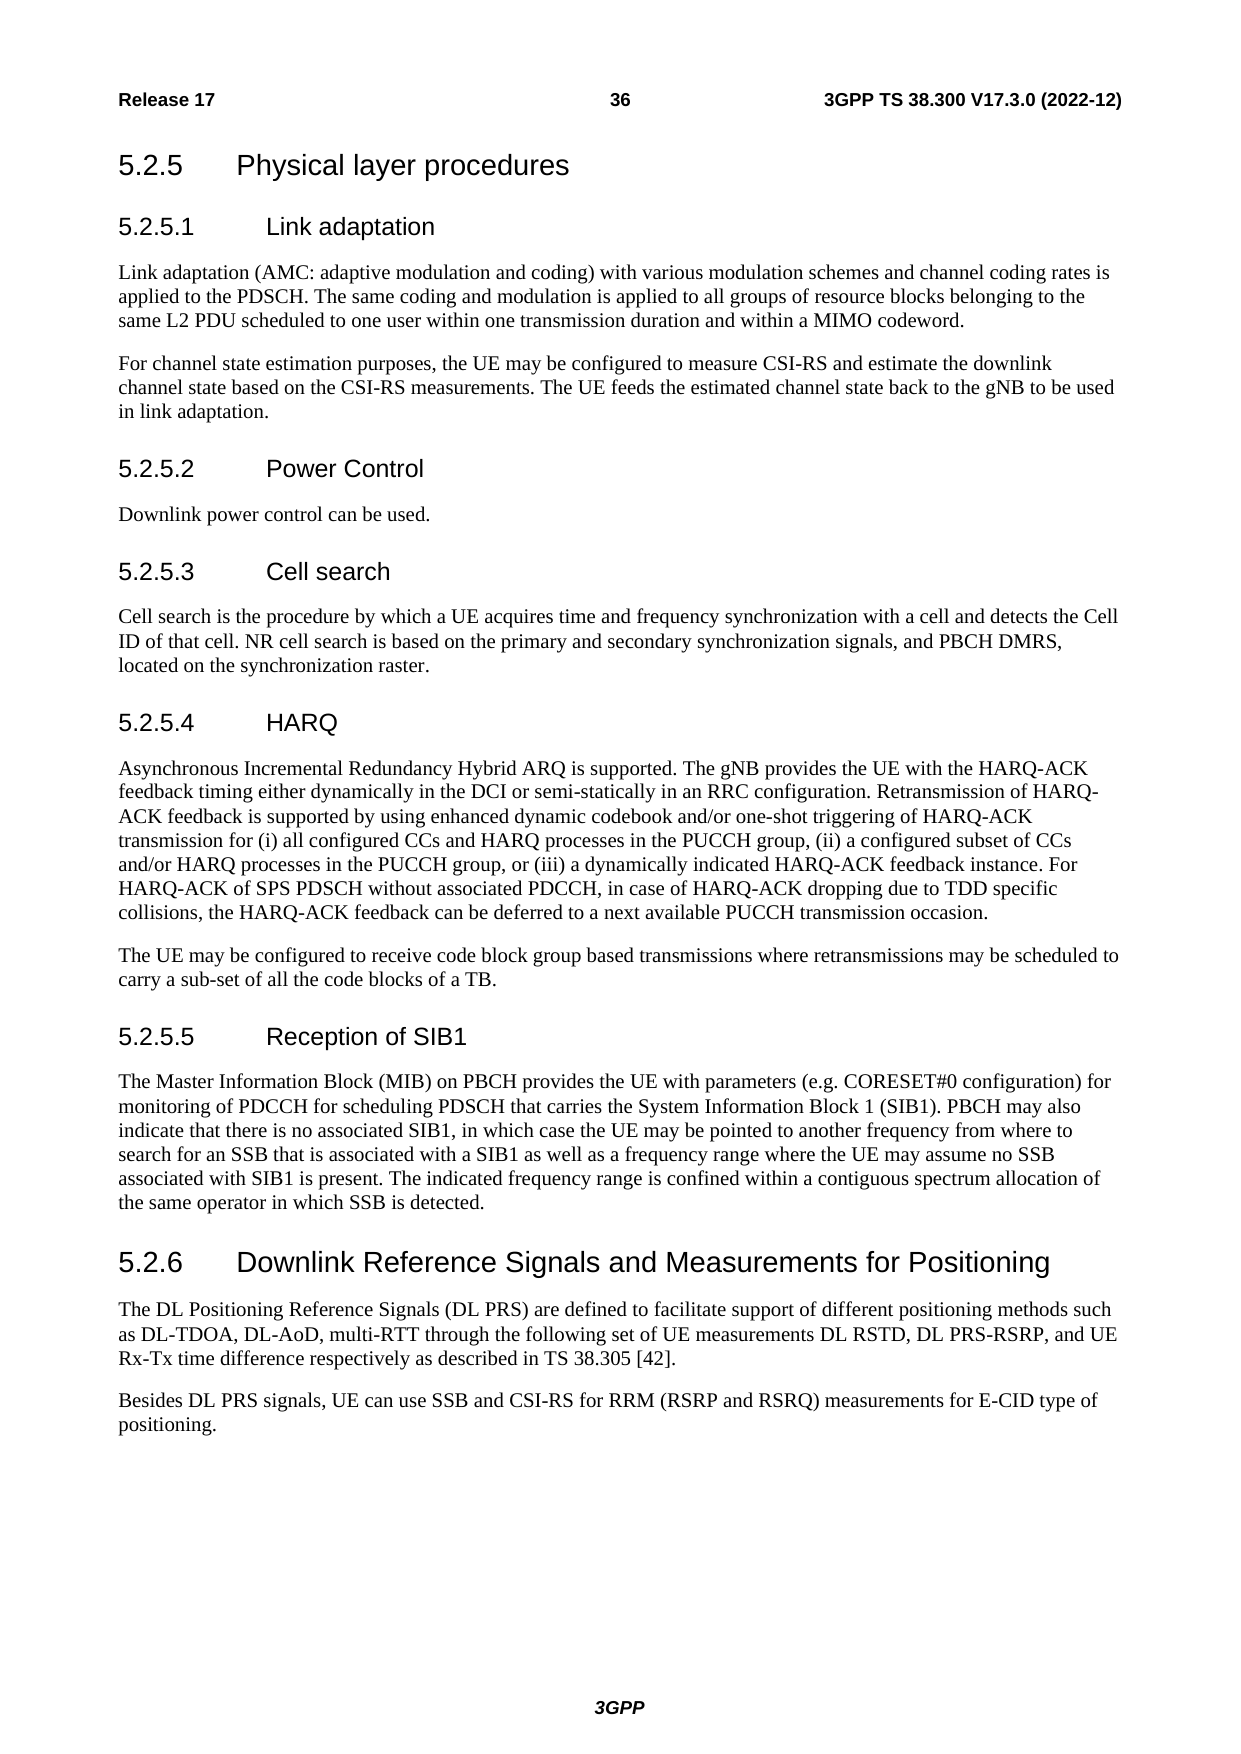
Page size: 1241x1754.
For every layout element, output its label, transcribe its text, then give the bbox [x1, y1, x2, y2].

subtitle 5.2.6 Downlink Reference Signals and Measurements for Positioning [118, 1245, 1122, 1279]
subtitle 5.2.5.2 Power Control [118, 454, 1122, 483]
text For channel state estimation purposes, the UE may be configured to measure CSI-RS and estimate the downlink channel state based on the CSI-RS measurements. The UE feeds the estimated channel state back to the gNB to be used in link adaptation. [118, 351, 1122, 423]
subtitle 5.2.5.5 Reception of SIB1 [118, 1022, 1122, 1051]
text Downlink power control can be used. [118, 502, 1122, 526]
text Cell search is the procedure by which a UE acquires time and frequency synchronization with a cell and detects the Cell ID of that cell. NR cell search is based on the primary and secondary synchronization signals, and PBCH DMRS, located on the synchronization raster. [118, 604, 1122, 677]
text The DL Positioning Reference Signals (DL PRS) are defined to facilitate support of different positioning methods such as DL-TDOA, DL-AoD, multi-RTT through the following set of UE measurements DL RSTD, DL PRS-RSRP, and UE Rx-Tx time difference respectively as described in TS 38.305 [42]. [118, 1297, 1122, 1369]
text The Master Information Block (MIB) on PBCH provides the UE with parameters (e.g. CORESET#0 configuration) for monitoring of PDCCH for scheduling PDSCH that carries the System Information Block 1 (SIB1). PBCH may also indicate that there is no associated SIB1, in which case the UE may be pointed to another frequency from where to search for an SSB that is associated with a SIB1 as well as a frequency range where the UE may assume no SSB associated with SIB1 is present. The indicated frequency range is confined within a contiguous spectrum allocation of the same operator in which SSB is detected. [118, 1069, 1122, 1214]
subtitle 5.2.5.1 Link adaptation [118, 212, 1122, 241]
subtitle 5.2.5.4 HARQ [118, 708, 1122, 737]
text Link adaptation (AMC: adaptive modulation and coding) with various modulation schemes and channel coding rates is applied to the PDSCH. The same coding and modulation is applied to all groups of resource blocks belonging to the same L2 PDU scheduled to one user within one transmission duration and within a MIMO codeword. [118, 260, 1122, 332]
subtitle 5.2.5 Physical layer procedures [118, 147, 1122, 181]
text Besides DL PRS signals, UE can use SSB and CSI-RS for RRM (RSRP and RSRQ) measurements for E-CID type of positioning. [118, 1388, 1122, 1436]
text The UE may be configured to receive code block group based transmissions where retransmissions may be scheduled to carry a sub-set of all the code blocks of a TB. [118, 943, 1122, 991]
text Asynchronous Incremental Redundancy Hybrid ARQ is supported. The gNB provides the UE with the HARQ-ACK feedback timing either dynamically in the DCI or semi-statically in an RRC configuration. Retransmission of HARQ-ACK feedback is supported by using enhanced dynamic codebook and/or one-shot triggering of HARQ-ACK transmission for (i) all configured CCs and HARQ processes in the PUCCH group, (ii) a configured subset of CCs and/or HARQ processes in the PUCCH group, or (iii) a dynamically indicated HARQ-ACK feedback instance. For HARQ-ACK of SPS PDSCH without associated PDCCH, in case of HARQ-ACK dropping due to TDD specific collisions, the HARQ-ACK feedback can be deferred to a next available PUCCH transmission occasion. [118, 755, 1122, 924]
subtitle 5.2.5.3 Cell search [118, 557, 1122, 586]
